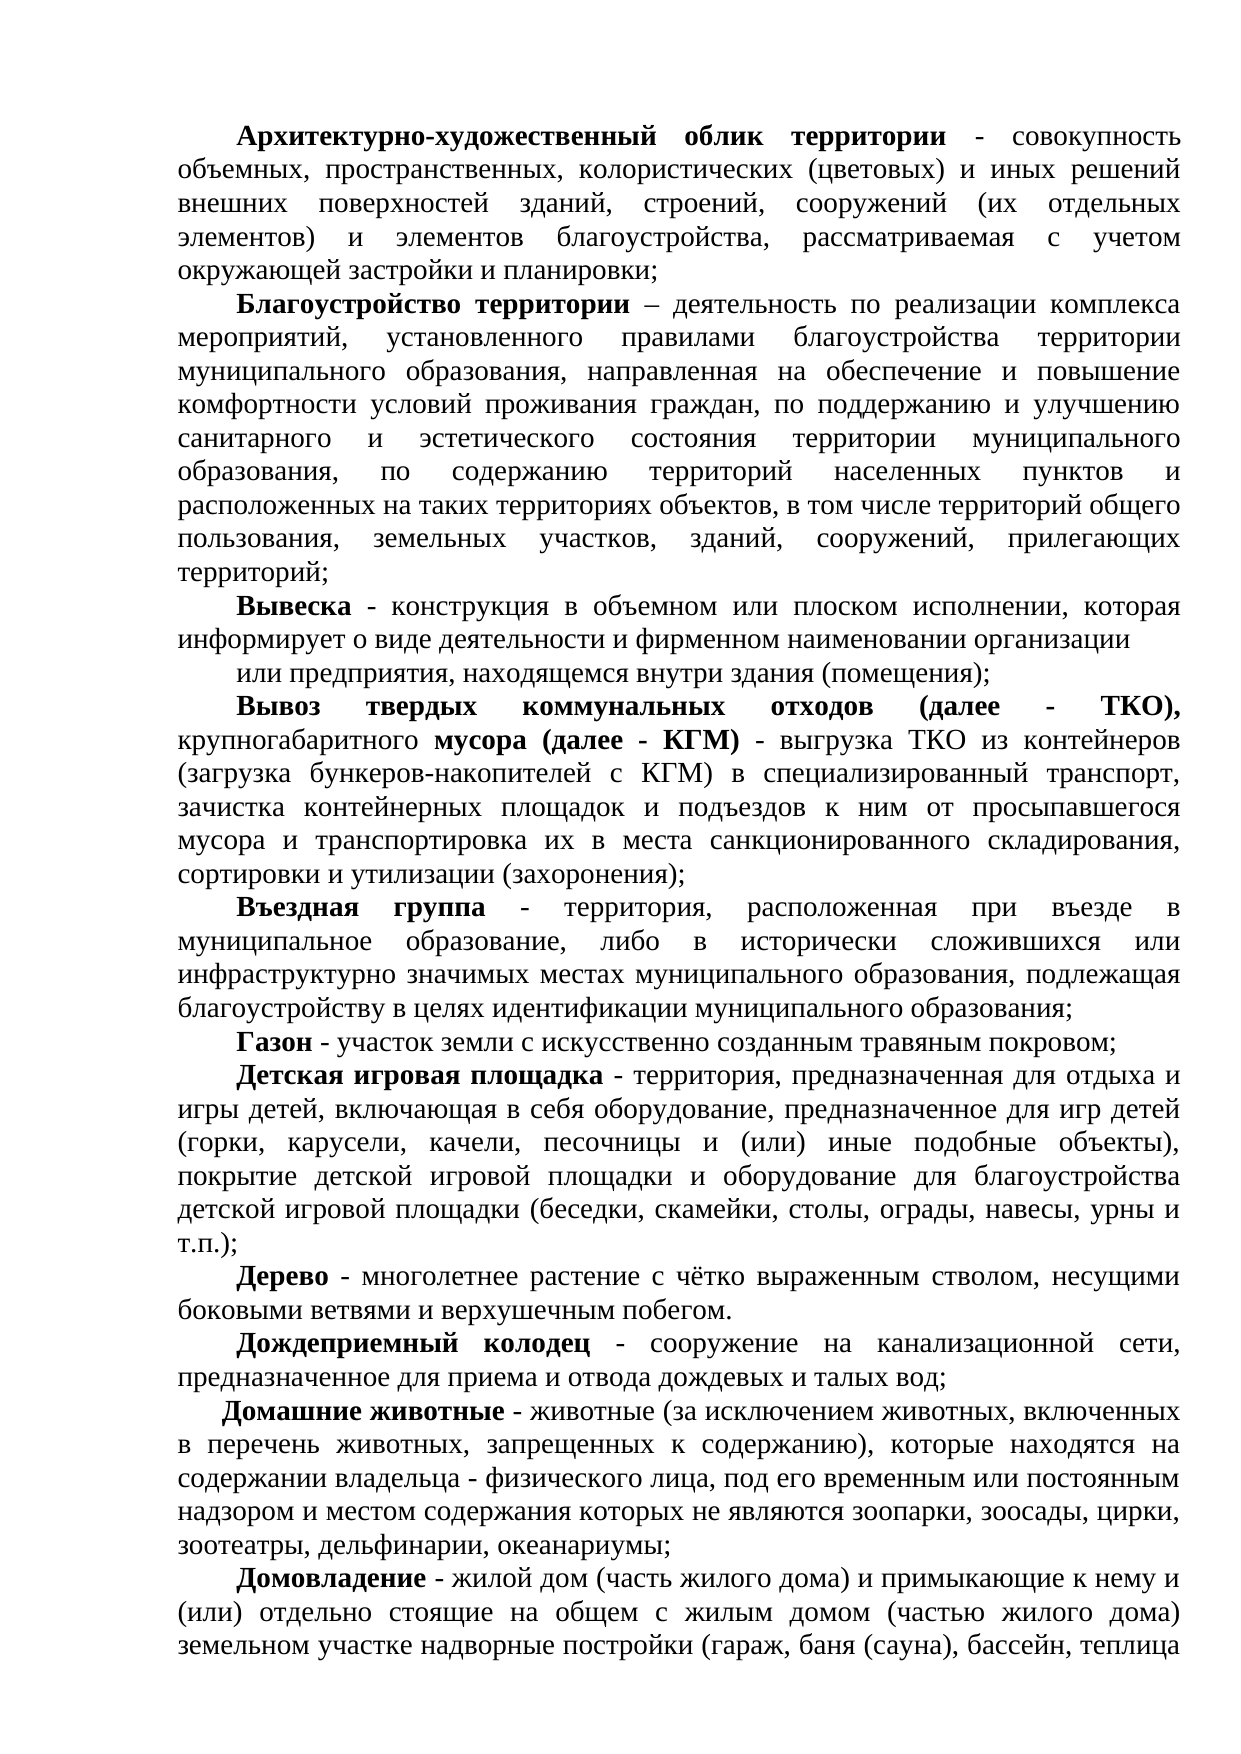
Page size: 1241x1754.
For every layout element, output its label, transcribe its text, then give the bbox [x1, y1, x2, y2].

text Детская игровая площадка - территория, предназначенная для отдыха и игры детей, включающая в себя оборудование, предназначенное для игр детей (горки, карусели, качели, песочницы и (или) иные подобные объекты), покрытие детской игровой площадки и оборудование для благоустройства детской игровой площадки (беседки, скамейки, столы, ограды, навесы, урны и т.п.); [177, 1057, 1181, 1258]
text Вывоз твердых коммунальных отходов (далее - ТКО), крупногабаритного мусора (далее - КГМ) - выгрузка ТКО из контейнеров (загрузка бункеров-накопителей с КГМ) в специализированный транспорт, зачистка контейнерных площадок и подъездов к ним от просыпавшегося мусора и транспортировка их в места санкционированного складирования, сортировки и утилизации (захоронения); [177, 688, 1181, 889]
text Газон - участок земли с искусственно созданным травяным покровом; [177, 1024, 1181, 1057]
text Вывеска - конструкция в объемном или плоском исполнении, которая информирует о виде деятельности и фирменном наименовании организации [177, 588, 1181, 655]
text Дерево - многолетнее растение с чётко выраженным стволом, несущими боковыми ветвями и верхушечным побегом. [177, 1258, 1181, 1326]
text Въездная группа - территория, расположенная при въезде в муниципальное образование, либо в исторически сложившихся или инфраструктурно значимых местах муниципального образования, подлежащая благоустройству в целях идентификации муниципального образования; [177, 889, 1181, 1024]
text или предприятия, находящемся внутри здания (помещения); [177, 655, 1181, 688]
text Дождеприемный колодец - сооружение на канализационной сети, предназначенное для приема и отвода дождевых и талых вод; [177, 1326, 1181, 1393]
text Домашние животные - животные (за исключением животных, включенных в перечень животных, запрещенных к содержанию), которые находятся на содержании владельца - физического лица, под его временным или постоянным надзором и местом содержания которых не являются зоопарки, зоосады, цирки, зоотеатры, дельфинарии, океанариумы; [177, 1393, 1181, 1560]
text Архитектурно-художественный облик территории - совокупность объемных, пространственных, колористических (цветовых) и иных решений внешних поверхностей зданий, строений, сооружений (их отдельных элементов) и элементов благоустройства, рассматриваемая с учетом окружающей застройки и планировки; [177, 118, 1181, 286]
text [177, 1560, 1181, 1661]
text Благоустройство территории – деятельность по реализации комплекса мероприятий, установленного правилами благоустройства территории муниципального образования, направленная на обеспечение и повышение комфортности условий проживания граждан, по поддержанию и улучшению санитарного и эстетического состояния территории муниципального образования, по содержанию территорий населенных пунктов и расположенных на таких территориях объектов, в том числе территорий общего пользования, земельных участков, зданий, сооружений, прилегающих территорий; [177, 286, 1181, 588]
